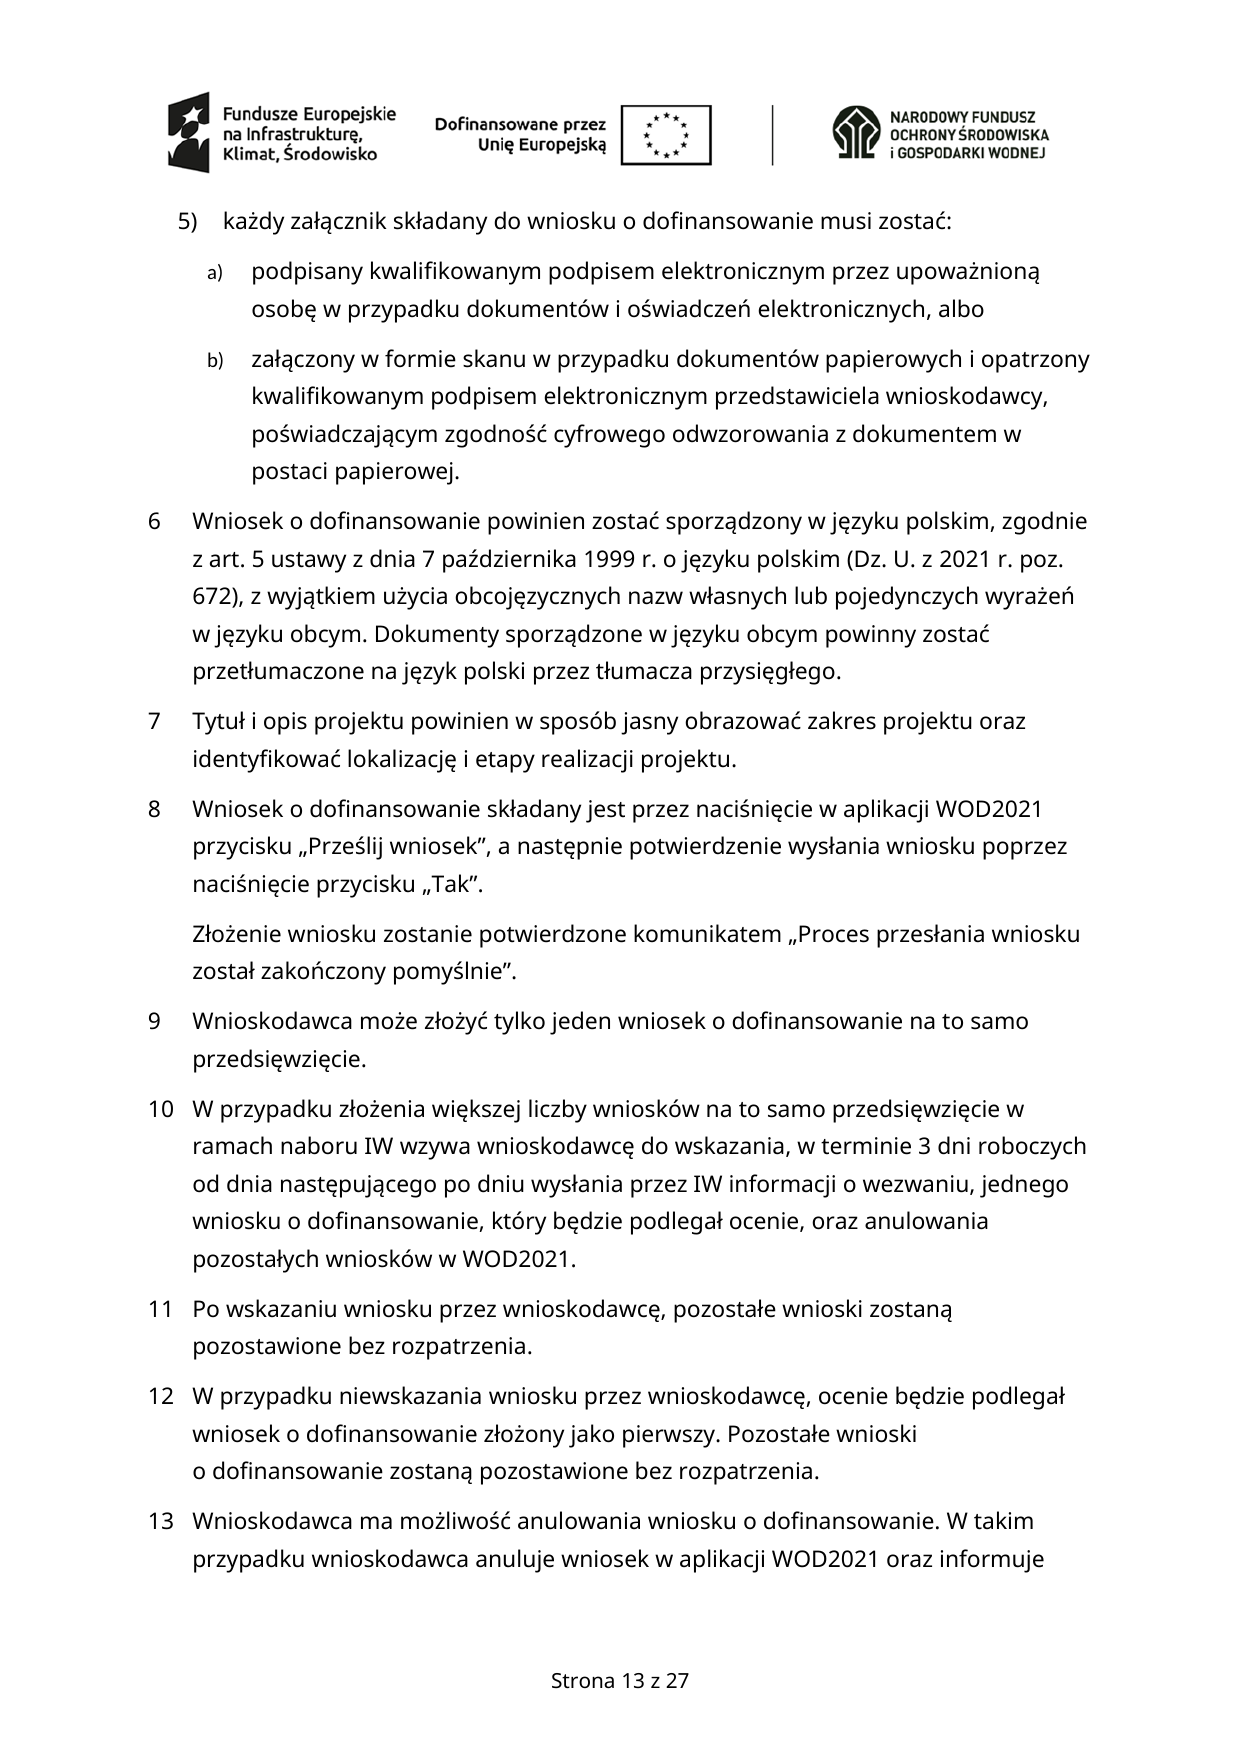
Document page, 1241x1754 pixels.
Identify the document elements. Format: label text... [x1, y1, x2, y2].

list Tytuł i opis projektu powinien w sposób jasny obrazować zakres projektu oraz identyfikować lokalizację i etapy realizacji projektu. [148, 705, 1092, 774]
list podpisany kwalifikowanym podpisem elektronicznym przez upoważnioną osobę w przypadku dokumentów i oświadczeń elektronicznych, albo [207, 255, 1092, 324]
list Po wskazaniu wniosku przez wnioskodawcę, pozostałe wnioski zostaną pozostawione bez rozpatrzenia. [148, 1293, 1092, 1362]
list W przypadku złożenia większej liczby wniosków na to samo przedsięwzięcie w ramach naboru IW wzywa wnioskodawcę do wskazania, w terminie 3 dni roboczych od dnia następującego po dniu wysłania przez IW informacji o wezwaniu, jednego wniosku o dofinansowanie, który będzie podlegał ocenie, oraz anulowania pozostałych wniosków w WOD2021. [148, 1093, 1092, 1274]
list Wniosek o dofinansowanie powinien zostać sporządzony w języku polskim, zgodnie z art. 5 ustawy z dnia 7 października 1999 r. o języku polskim (Dz. U. z 2021 r. poz. 672), z wyjątkiem użycia obcojęzycznych nazw własnych lub pojedynczych wyrażeń w języku obcym. Dokumenty sporządzone w języku obcym powinny zostać przetłumaczone na język polski przez tłumacza przysięgłego. [148, 505, 1092, 687]
list załączony w formie skanu w przypadku dokumentów papierowych i opatrzony kwalifikowanym podpisem elektronicznym przedstawiciela wnioskodawcy, poświadczającym zgodność cyfrowego odwzorowania z dokumentem w postaci papierowej. [207, 343, 1092, 487]
list każdy załącznik składany do wniosku o dofinansowanie musi zostać: [177, 205, 1092, 237]
list Złożenie wniosku zostanie potwierdzone komunikatem „Proces przesłania wniosku został zakończony pomyślnie”. [192, 918, 1092, 987]
list Wniosek o dofinansowanie składany jest przez naciśnięcie w aplikacji WOD2021 przycisku „Prześlij wniosek”, a następnie potwierdzenie wysłania wniosku poprzez naciśnięcie przycisku „Tak”. [148, 793, 1092, 899]
list Wnioskodawca może złożyć tylko jeden wniosek o dofinansowanie na to samo przedsięwzięcie. [148, 1005, 1092, 1074]
picture [148, 71, 1093, 193]
list W przypadku niewskazania wniosku przez wnioskodawcę, ocenie będzie podlegał wniosek o dofinansowanie złożony jako pierwszy. Pozostałe wnioski o dofinansowanie zostaną pozostawione bez rozpatrzenia. [148, 1380, 1092, 1487]
